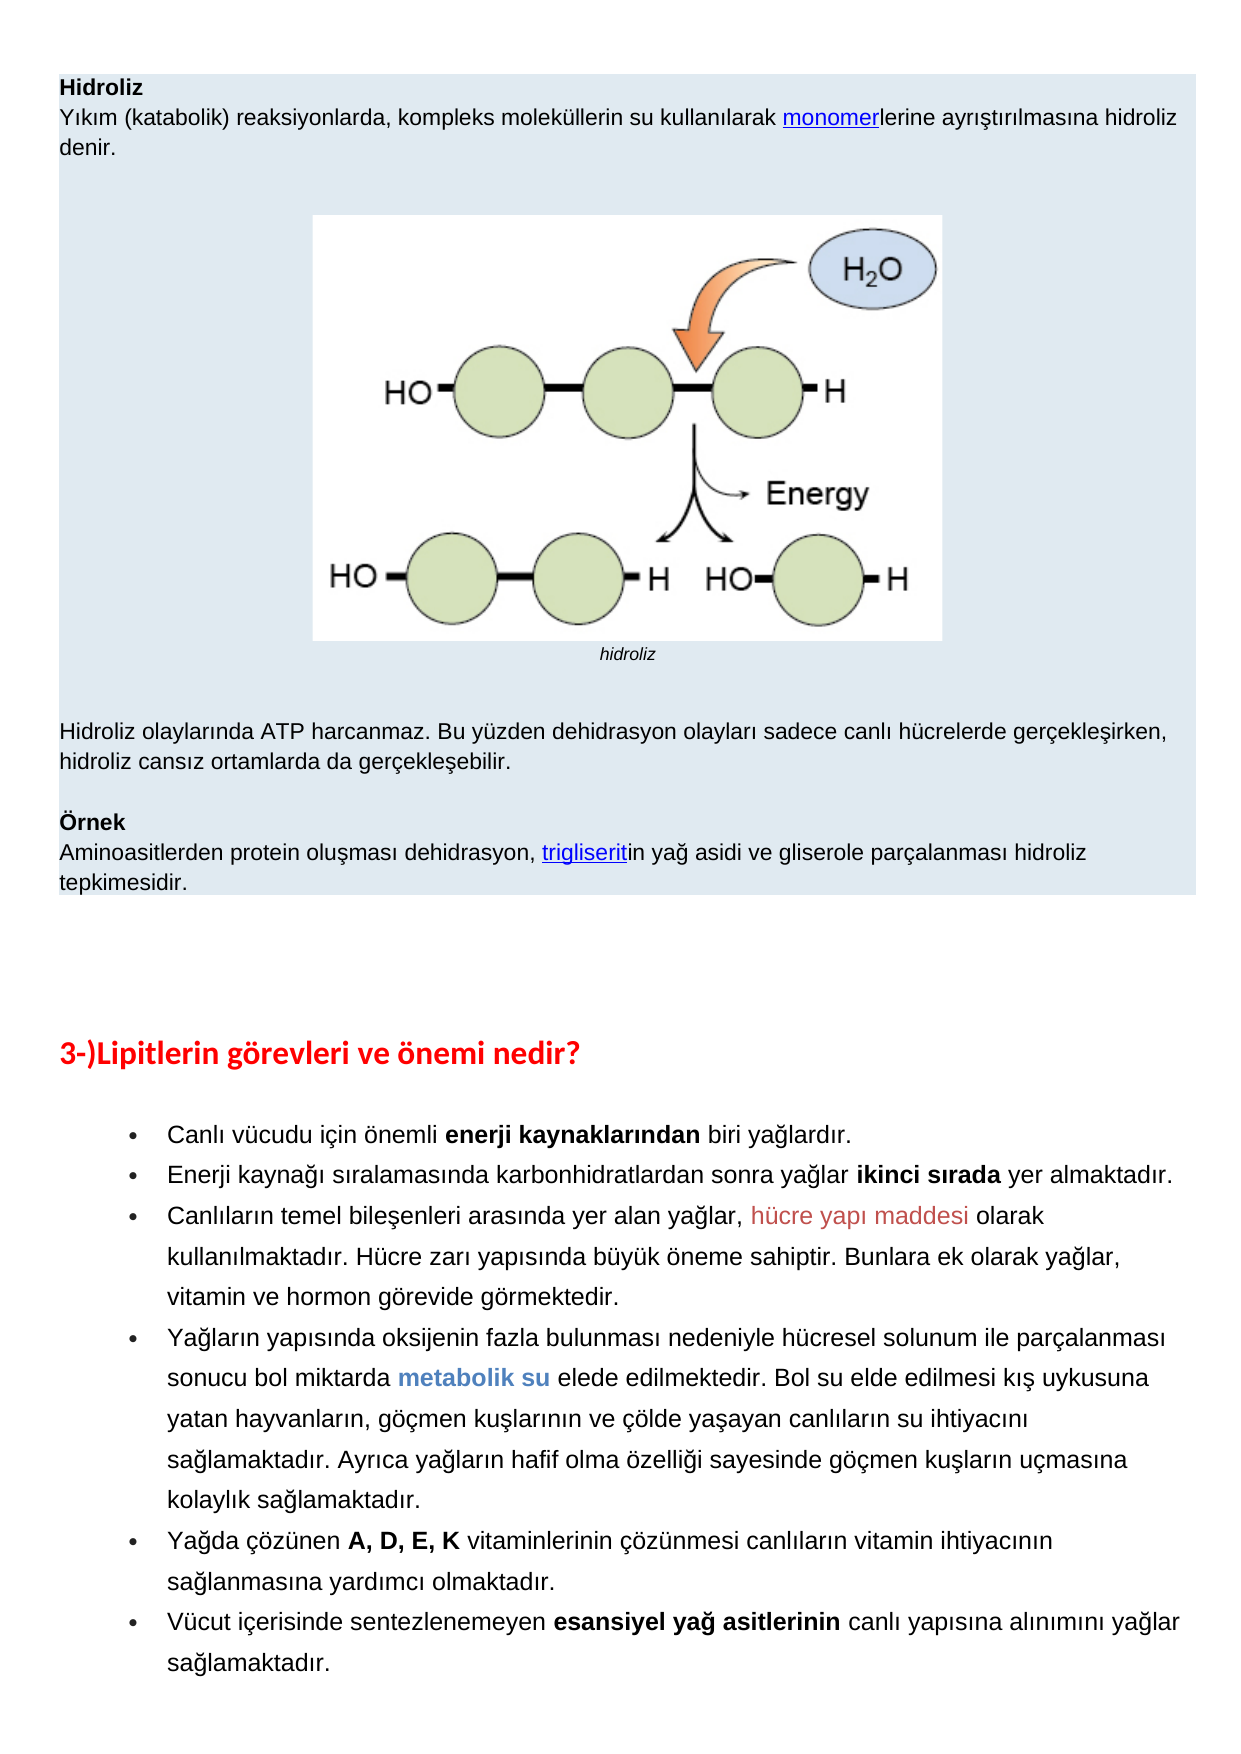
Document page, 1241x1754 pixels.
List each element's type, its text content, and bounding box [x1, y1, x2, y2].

text 3-)Lipitlerin görevleri ve önemi nedir? [59, 1032, 1196, 1072]
picture [312, 215, 943, 641]
list Yağların yapısında oksijenin fazla bulunması nedeniyle hücresel solunum ile parçalanması sonucu bol miktarda metabolik su elede edilmektedir. Bol su elde edilmesi kış uykusuna yatan hayvanların, göçmen kuşlarının ve çölde yaşayan canlıların su ihtiyacını sağlamaktadır. Ayrıca yağların hafif olma özelliği sayesinde göçmen kuşların uçmasına kolaylık sağlamaktadır. [129, 1311, 1196, 1514]
list Enerji kaynağı sıralamasında karbonhidratlardan sonra yağlar ikinci sırada yer almaktadır. [129, 1148, 1196, 1189]
list Vücut içerisinde sentezlenemeyen esansiyel yağ asitlerinin canlı yapısına alınımını yağlar sağlamaktadır. [129, 1595, 1196, 1676]
list Canlıların temel bileşenleri arasında yer alan yağlar, hücre yapı maddesi olarak kullanılmaktadır. Hücre zarı yapısında büyük öneme sahiptir. Bunlara ek olarak yağlar, vitamin ve hormon görevide görmektedir. [129, 1189, 1196, 1311]
text Hidroliz Yıkım (katabolik) reaksiyonlarda, kompleks moleküllerin su kullanılarak monomerlerine ayrıştırılmasına hidroliz denir. [59, 74, 1196, 191]
list Yağda çözünen A, D, E, K vitaminlerinin çözünmesi canlıların vitamin ihtiyacının sağlanmasına yardımcı olmaktadır. [129, 1514, 1196, 1595]
text Hidroliz olaylarında ATP harcanmaz. Bu yüzden dehidrasyon olayları sadece canlı hücrelerde gerçekleşirken, hidroliz cansız ortamlarda da gerçekleşebilir. Örnek Aminoasitlerden protein oluşması dehidrasyon, trigliseritin yağ asidi ve gliserole parçalanması hidroliz tepkimesidir. [59, 688, 1196, 895]
list Canlı vücudu için önemli enerji kaynaklarından biri yağlardır. [129, 1108, 1196, 1148]
